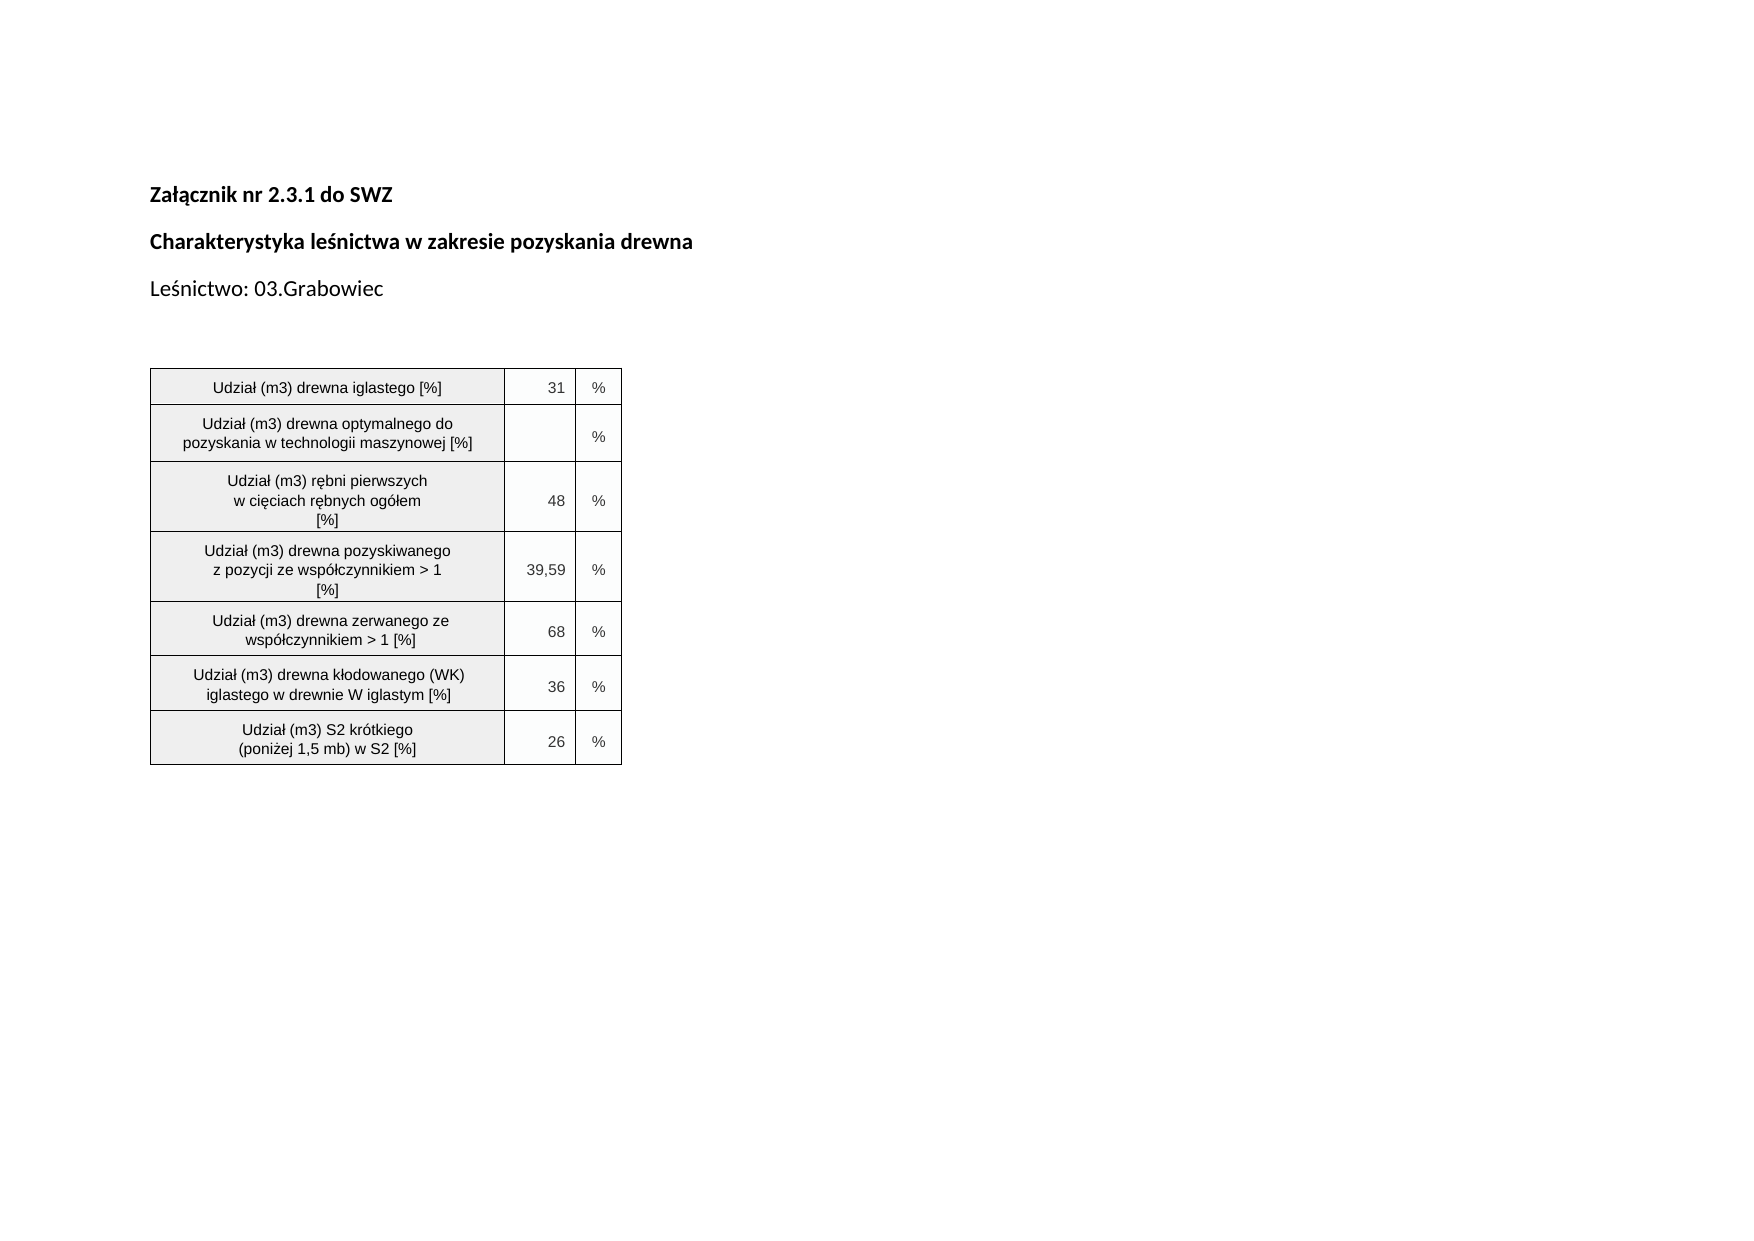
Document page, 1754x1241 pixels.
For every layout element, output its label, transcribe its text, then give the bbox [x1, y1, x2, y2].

text Charakterystyka leśnictwa w zakresie pozyskania drewna [150, 227, 1604, 255]
table_cell Udział (m3) drewna kłodowanego (WK) iglastego w drewnie W iglastym [%] [151, 656, 504, 710]
table_cell % [576, 711, 621, 764]
table_cell % [576, 532, 621, 601]
table_cell Udział (m3) rębni pierwszych w cięciach rębnych ogółem [%] [151, 462, 504, 531]
table_cell % [576, 656, 621, 710]
table_cell Udział (m3) drewna pozyskiwanego z pozycji ze współczynnikiem > 1 [%] [151, 532, 504, 601]
table_cell 68 [505, 602, 575, 655]
table_cell [505, 405, 575, 461]
text Leśnictwo: 03.Grabowiec [150, 274, 1604, 302]
table_cell % [576, 405, 621, 461]
table_cell Udział (m3) drewna optymalnego do pozyskania w technologii maszynowej [%] [151, 405, 504, 461]
table_header % [576, 369, 621, 403]
table_cell % [576, 462, 621, 531]
table_cell 39,59 [505, 532, 575, 601]
table_cell Udział (m3) S2 krótkiego (poniżej 1,5 mb) w S2 [%] [151, 711, 504, 764]
table_cell % [576, 602, 621, 655]
table_cell 48 [505, 462, 575, 531]
table_cell Udział (m3) drewna zerwanego ze współczynnikiem > 1 [%] [151, 602, 504, 655]
table_header 31 [505, 369, 575, 403]
table_header Udział (m3) drewna iglastego [%] [151, 369, 504, 403]
table_cell 36 [505, 656, 575, 710]
text Załącznik nr 2.3.1 do SWZ [150, 180, 1604, 208]
table_cell 26 [505, 711, 575, 764]
